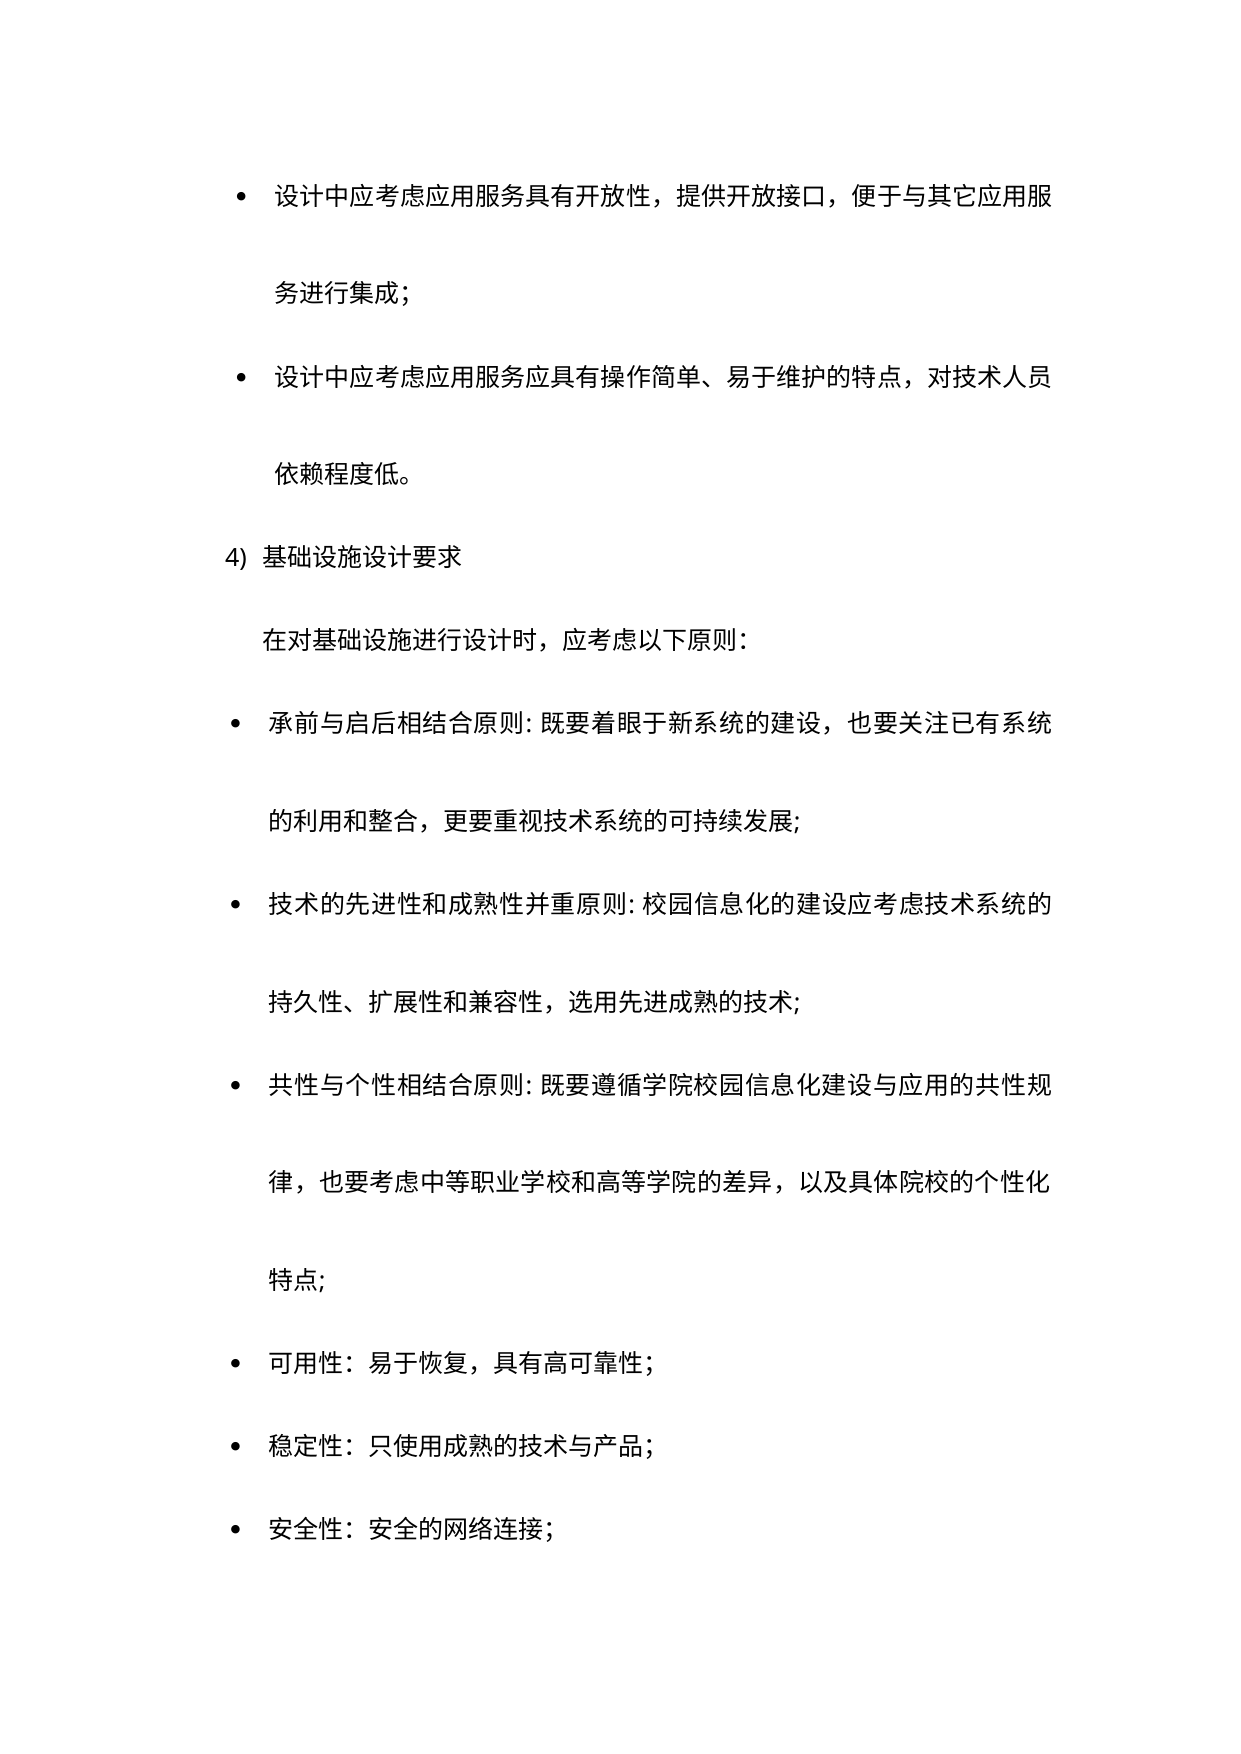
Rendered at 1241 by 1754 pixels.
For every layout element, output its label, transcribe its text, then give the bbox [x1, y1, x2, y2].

list 安全性：安全的网络连接； [231, 1495, 1053, 1560]
list 技术的先进性和成熟性并重原则: 校园信息化的建设应考虑技术系统的持久性、扩展性和兼容性，选用先进成熟的技术; [231, 870, 1053, 1033]
list 可用性：易于恢复，具有高可靠性； [231, 1329, 1053, 1394]
list 承前与启后相结合原则: 既要着眼于新系统的建设，也要关注已有系统的利用和整合，更要重视技术系统的可持续发展; [231, 689, 1053, 852]
list 设计中应考虑应用服务应具有操作简单、易于维护的特点，对技术人员依赖程度低。 [237, 343, 1053, 505]
list 基础设施设计要求 [225, 523, 1053, 588]
text 在对基础设施进行设计时，应考虑以下原则： [262, 606, 1053, 671]
list 共性与个性相结合原则: 既要遵循学院校园信息化建设与应用的共性规律，也要考虑中等职业学校和高等学院的差异，以及具体院校的个性化特点; [231, 1051, 1053, 1311]
list 稳定性：只使用成熟的技术与产品； [231, 1412, 1053, 1477]
list 设计中应考虑应用服务具有开放性，提供开放接口，便于与其它应用服务进行集成； [237, 162, 1053, 324]
